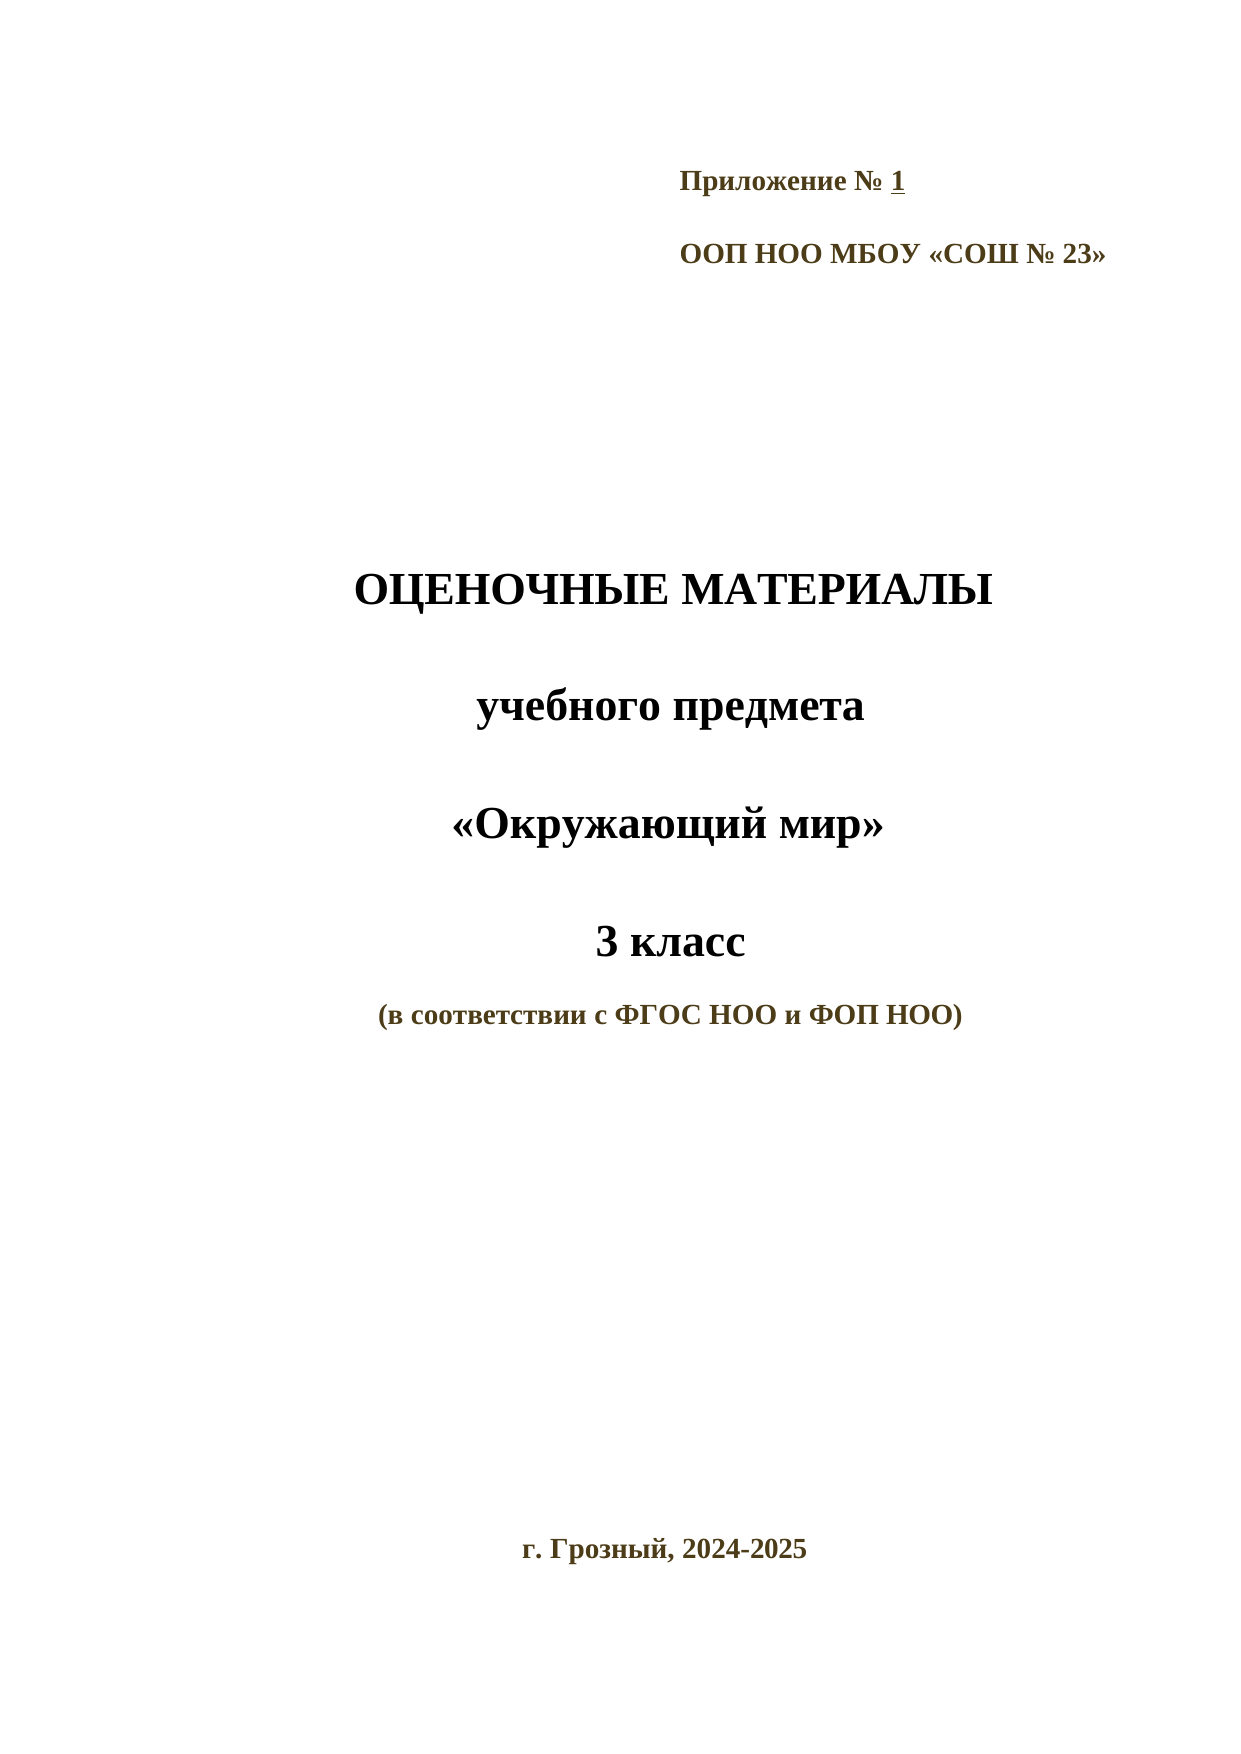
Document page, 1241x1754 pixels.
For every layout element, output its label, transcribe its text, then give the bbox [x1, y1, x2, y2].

text «Окружающий мир» [177, 761, 941, 858]
text ООП НОО МБОУ «СОШ № 23» [679, 236, 1226, 270]
text (в соответствии с ФГОС НОО и ФОП НОО) [189, 997, 1152, 1030]
text ОЦЕНОЧНЫЕ МАТЕРИАЛЫ [194, 562, 1152, 614]
text учебного предмета [400, 643, 941, 740]
text г. Грозный, 2024-2025 [177, 1531, 1152, 1565]
text 3 класс [400, 879, 941, 976]
text Приложение № 1 [679, 163, 960, 197]
